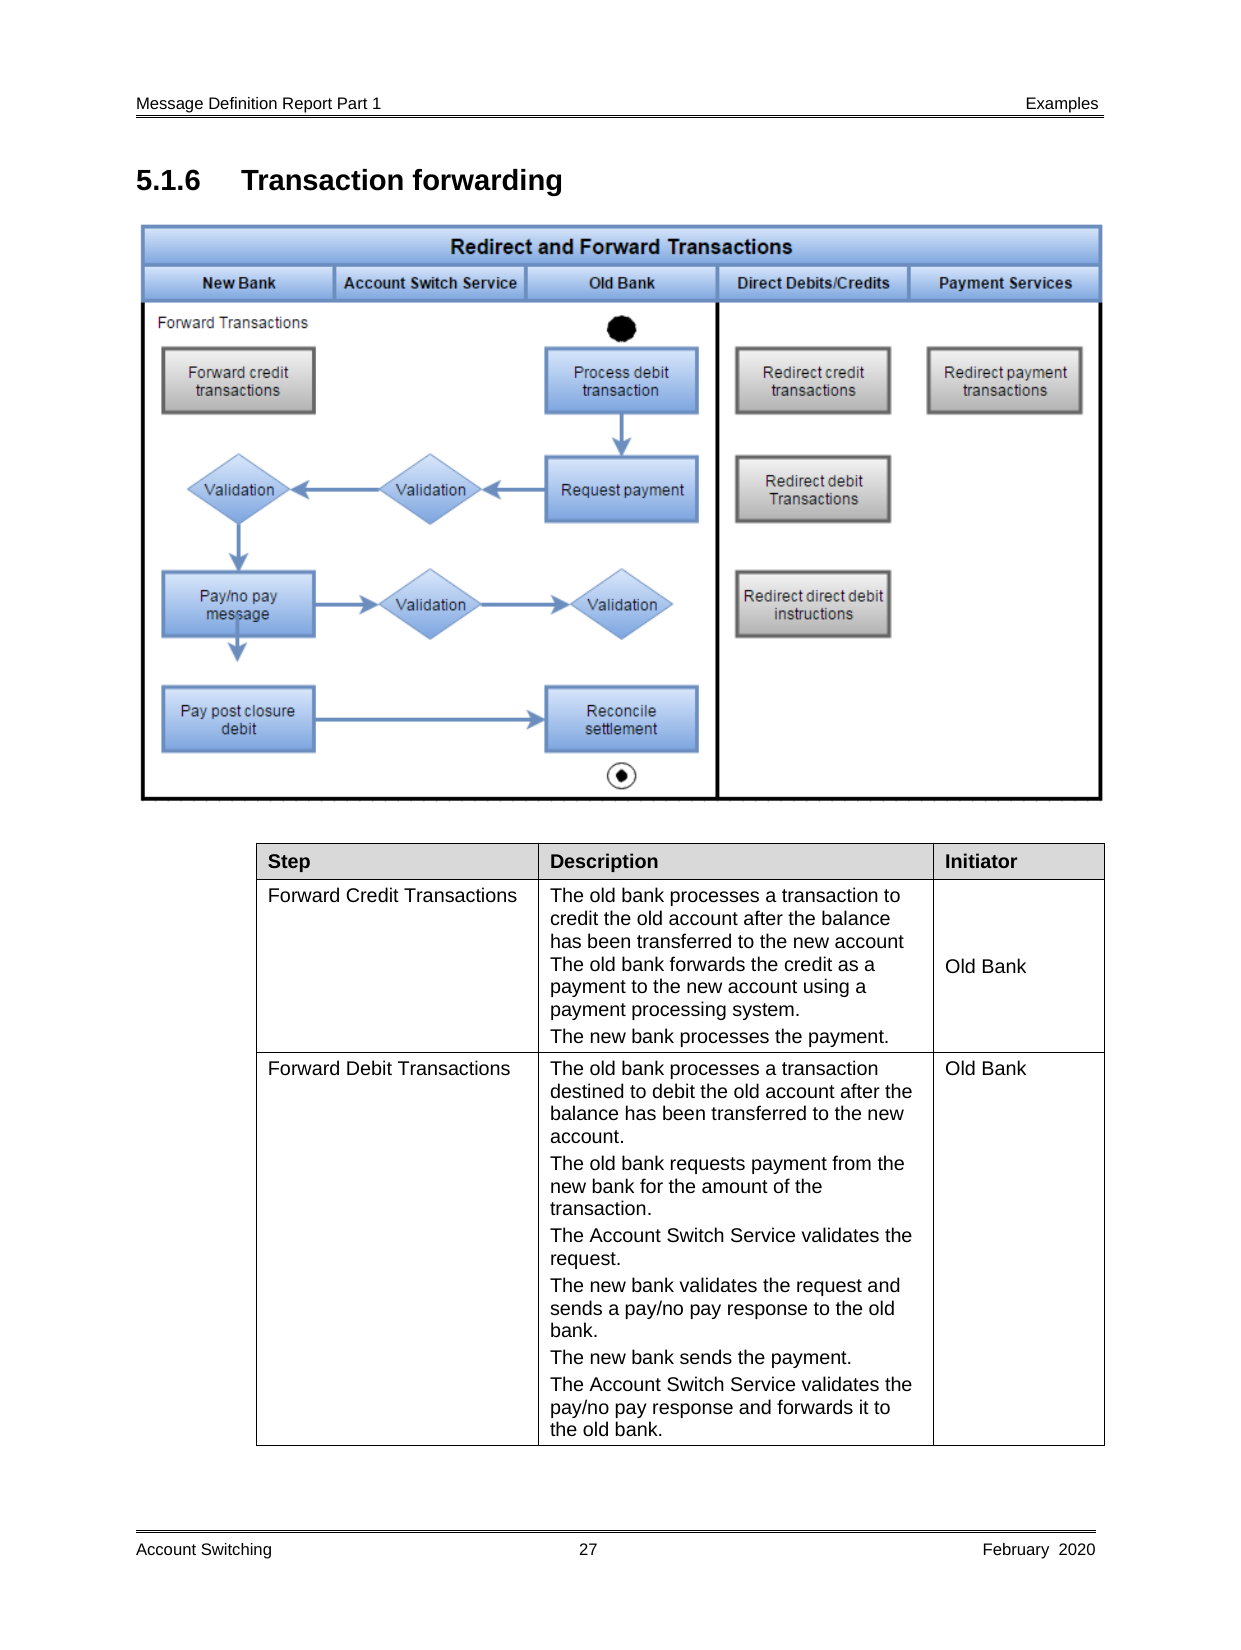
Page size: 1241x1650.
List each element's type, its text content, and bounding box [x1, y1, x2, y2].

table_cell Forward Debit Transactions [257, 1053, 538, 1445]
table_cell Old Bank [934, 880, 1104, 1052]
table_cell The old bank processes a transaction to credit the old account after the balance has been transferred to the new account The old bank forwards the credit as a payment to the new account using a payment processing system. The new bank processes the payment. [539, 880, 933, 1052]
table_header Step [257, 844, 538, 879]
table_cell Old Bank [934, 1053, 1104, 1445]
subtitle Transaction forwarding [136, 163, 1104, 196]
picture [136, 221, 1105, 806]
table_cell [539, 1053, 933, 1445]
table_cell Forward Credit Transactions [257, 880, 538, 1052]
table_header Description [539, 844, 933, 879]
table_header Initiator [934, 844, 1104, 879]
